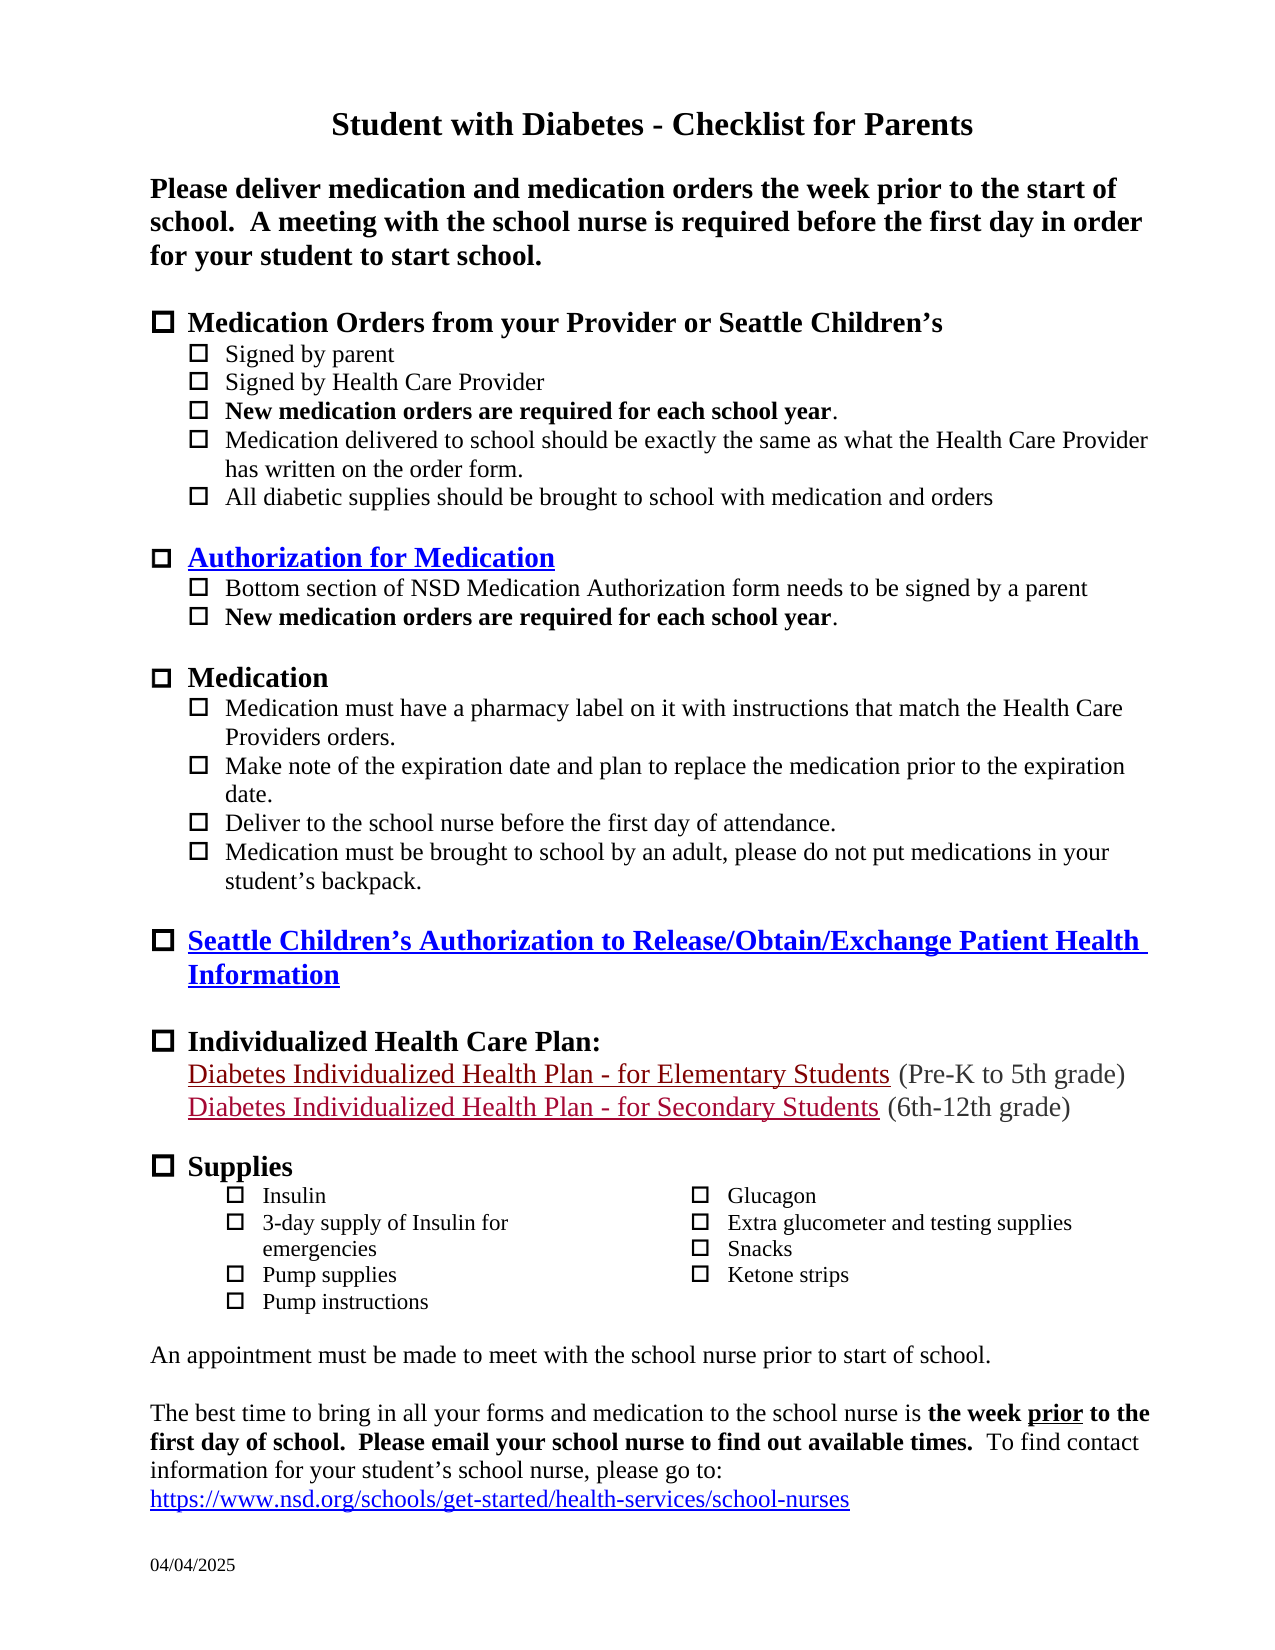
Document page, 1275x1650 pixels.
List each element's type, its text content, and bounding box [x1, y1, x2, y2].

list Snacks [690, 1235, 1155, 1261]
list Signed by parent [187, 339, 1155, 367]
list Glucagon [690, 1182, 1155, 1209]
list Authorization for Medication [150, 540, 1155, 573]
text Student with Diabetes - Checklist for Parents [150, 104, 1155, 142]
text Diabetes Individualized Health Plan - for Secondary Students (6th-12th grade) [187, 1090, 1155, 1122]
list Medication [150, 660, 1155, 693]
text The best time to bring in all your forms and medication to the school nurse is the week prior to the first day of school. Please email your school nurse to find out available times. To find contact information for your student’s school nurse, please go to: [150, 1398, 1155, 1484]
list New medication orders are required for each school year. [187, 396, 1155, 425]
list Deliver to the school nurse before the first day of attendance. [187, 808, 1155, 837]
list Bottom section of NSD Medication Authorization form needs to be signed by a parent [187, 573, 1155, 602]
list New medication orders are required for each school year. [187, 602, 1155, 631]
list Signed by Health Care Provider [187, 367, 1155, 396]
list Supplies [150, 1149, 1155, 1182]
list Medication delivered to school should be exactly the same as what the Health Care Provider has written on the order form. [187, 425, 1155, 482]
list Ketone strips [690, 1261, 1155, 1288]
text An appointment must be made to meet with the school nurse prior to start of school. [150, 1341, 1155, 1369]
list Medication Orders from your Provider or Seattle Children’s [150, 305, 1155, 339]
list Insulin [225, 1182, 615, 1209]
list Pump instructions [225, 1288, 615, 1314]
text Diabetes Individualized Health Plan - for Elementary Students (Pre-K to 5th grade) [187, 1058, 1155, 1090]
list Medication must have a pharmacy label on it with instructions that match the Health Care Providers orders. [187, 693, 1155, 751]
list Pump supplies [225, 1261, 615, 1288]
list 3-day supply of Insulin for emergencies [225, 1209, 615, 1261]
list Medication must be brought to school by an adult, please do not put medications in your student’s backpack. [187, 837, 1155, 894]
text https://www.nsd.org/schools/get-started/health-services/school-nurses [150, 1484, 1155, 1513]
list Individualized Health Care Plan: [150, 1024, 1155, 1058]
list Extra glucometer and testing supplies [690, 1209, 1155, 1235]
text Please deliver medication and medication orders the week prior to the start of school. A meeting with the school nurse is required before the first day in order for your student to start school. [150, 171, 1155, 271]
list Seattle Children’s Authorization to Release/Obtain/Exchange Patient Health Information [150, 923, 1155, 990]
list Make note of the expiration date and plan to replace the medication prior to the expiration date. [187, 751, 1155, 808]
list All diabetic supplies should be brought to school with medication and orders [187, 482, 1155, 511]
